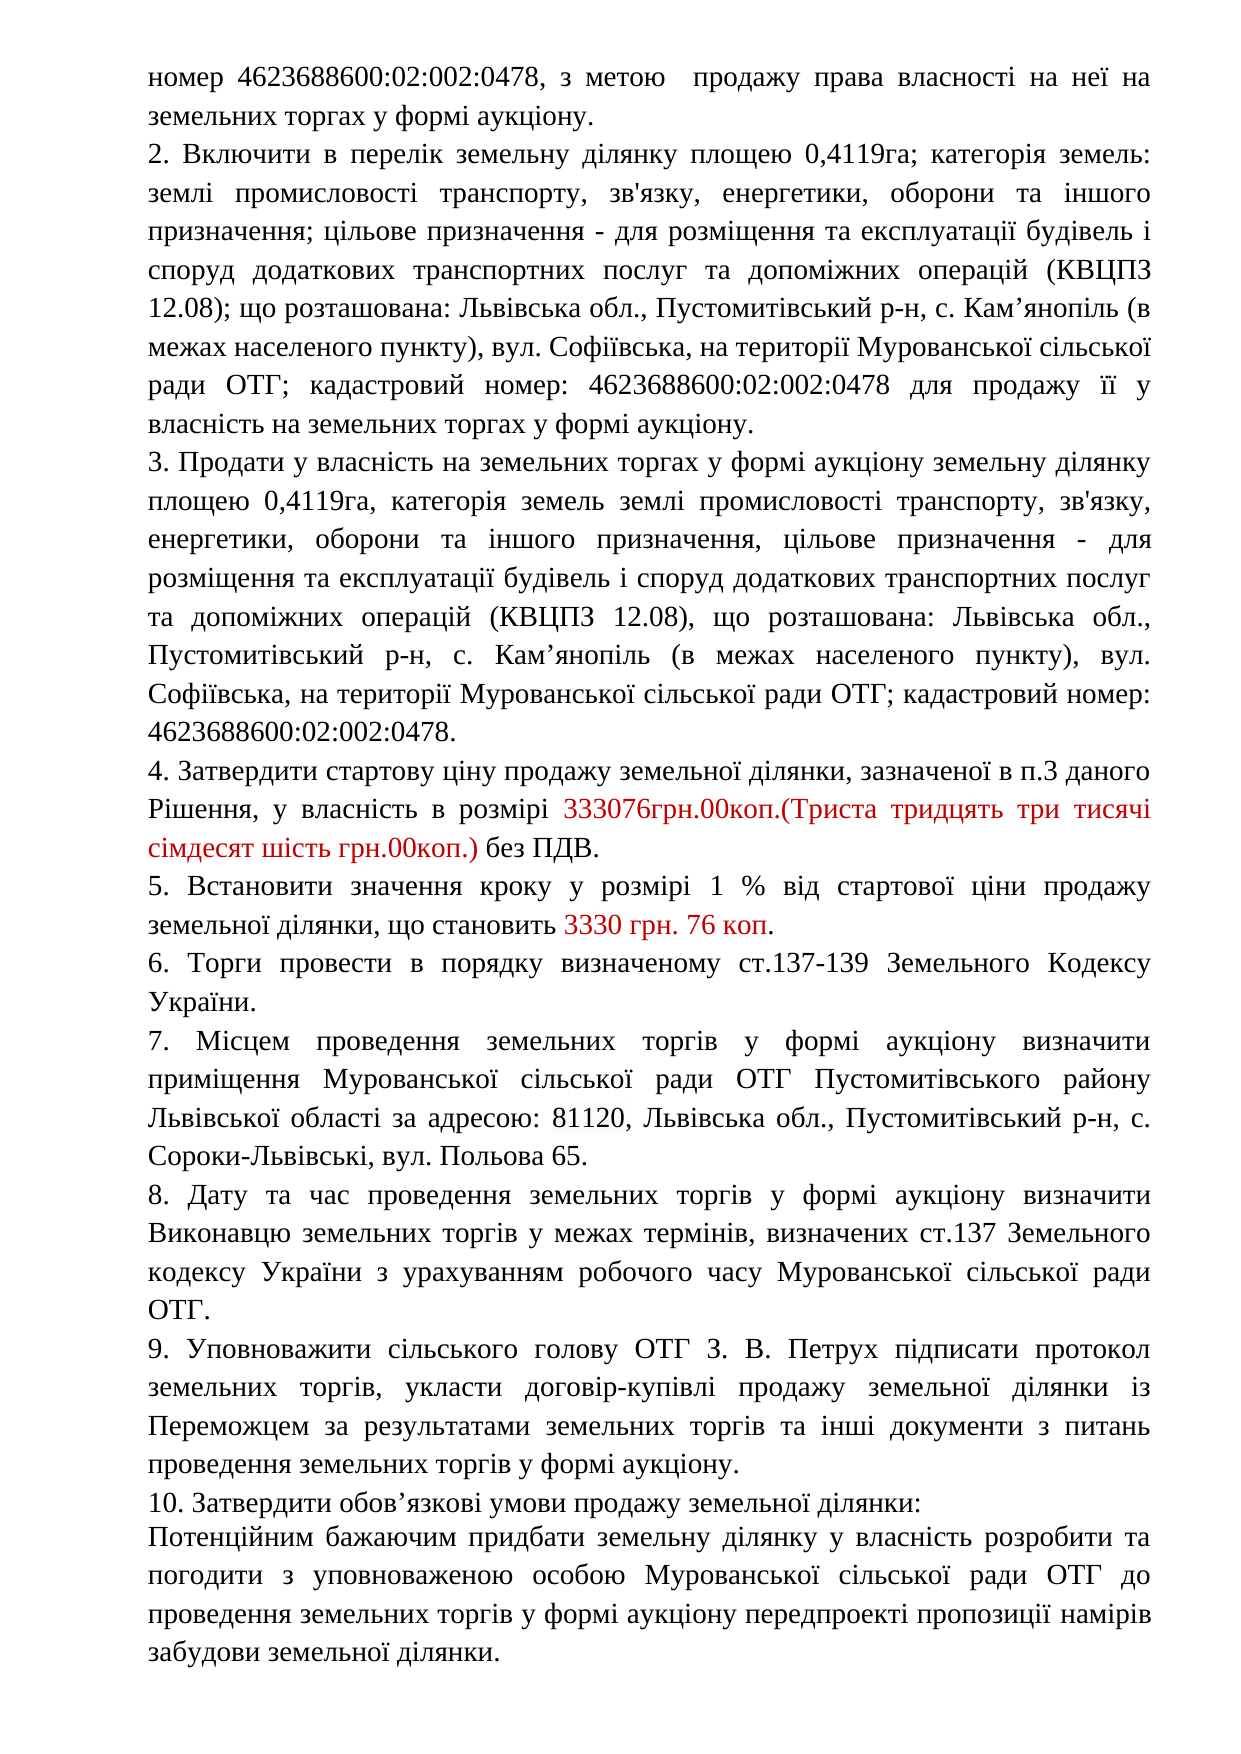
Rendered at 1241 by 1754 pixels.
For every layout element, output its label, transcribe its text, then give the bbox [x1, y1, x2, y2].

text 3. Продати у власність на земельних торгах у формі аукціону земельну ділянку площею 0,4119га, категорія земель землі промисловості транспорту, зв'язку, енергетики, оборони та іншого призначення, цільове призначення - для розміщення та експлуатації будівель і споруд додаткових транспортних послуг та допоміжних операцій (КВЦПЗ 12.08), що розташована: Львівська обл., Пустомитівський р-н, с. Кам’янопіль (в межах населеного пункту), вул. Софіївська, на території Мурованської сільської ради ОТГ; кадастровий номер: 4623688600:02:002:0478. [148, 444, 1152, 748]
text 2. Включити в перелік земельну ділянку площею 0,4119га; категорія земель: землі промисловості транспорту, зв'язку, енергетики, оборони та іншого призначення; цільове призначення - для розміщення та експлуатації будівель і споруд додаткових транспортних послуг та допоміжних операцій (КВЦПЗ 12.08); що розташована: Львівська обл., Пустомитівський р-н, с. Кам’янопіль (в межах населеного пункту), вул. Софіївська, на території Мурованської сільської ради ОТГ; кадастровий номер: 4623688600:02:002:0478 для продажу її у власність на земельних торгах у формі аукціону. [148, 136, 1152, 439]
text 5. Встановити значення кроку у розмірі 1 % від стартової ціни продажу земельної ділянки, що становить 3330 грн. 76 коп. [148, 868, 1152, 941]
text 7. Місцем проведення земельних торгів у формі аукціону визначити приміщення Мурованської сільської ради ОТГ Пустомитівського району Львівської області за адресою: 81120, Львівська обл., Пустомитівський р-н, с. Сороки-Львівські, вул. Польова 65. [148, 1023, 1152, 1172]
text 6. Торги провести в порядку визначеному ст.137-139 Земельного Кодексу України. [148, 946, 1152, 1018]
text 4. Затвердити стартову ціну продажу земельної ділянки, зазначеної в п.3 даного Рішення, у власність в розмірі 333076грн.00коп.(Триста тридцять три тисячі сімдесят шість грн.00коп.) без ПДВ. [148, 753, 1152, 863]
text 9. Уповноважити сільського голову ОТГ З. В. Петрух підписати протокол земельних торгів, укласти договір-купівлі продажу земельної ділянки із Переможцем за результатами земельних торгів та інші документи з питань проведення земельних торгів у формі аукціону. [148, 1331, 1152, 1480]
text 8. Дату та час проведення земельних торгів у формі аукціону визначити Виконавцю земельних торгів у межах термінів, визначених ст.137 Земельного кодексу України з урахуванням робочого часу Мурованської сільської ради ОТГ. [148, 1177, 1152, 1326]
text 10. Затвердити обов’язкові умови продажу земельної ділянки: [148, 1485, 1152, 1519]
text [148, 59, 1152, 131]
text Потенційним бажаючим придбати земельну ділянку у власність розробити та погодити з уповноваженою особою Мурованської сільської ради ОТГ до проведення земельних торгів у формі аукціону передпроекті пропозиції намірів забудови земельної ділянки. [148, 1519, 1152, 1668]
